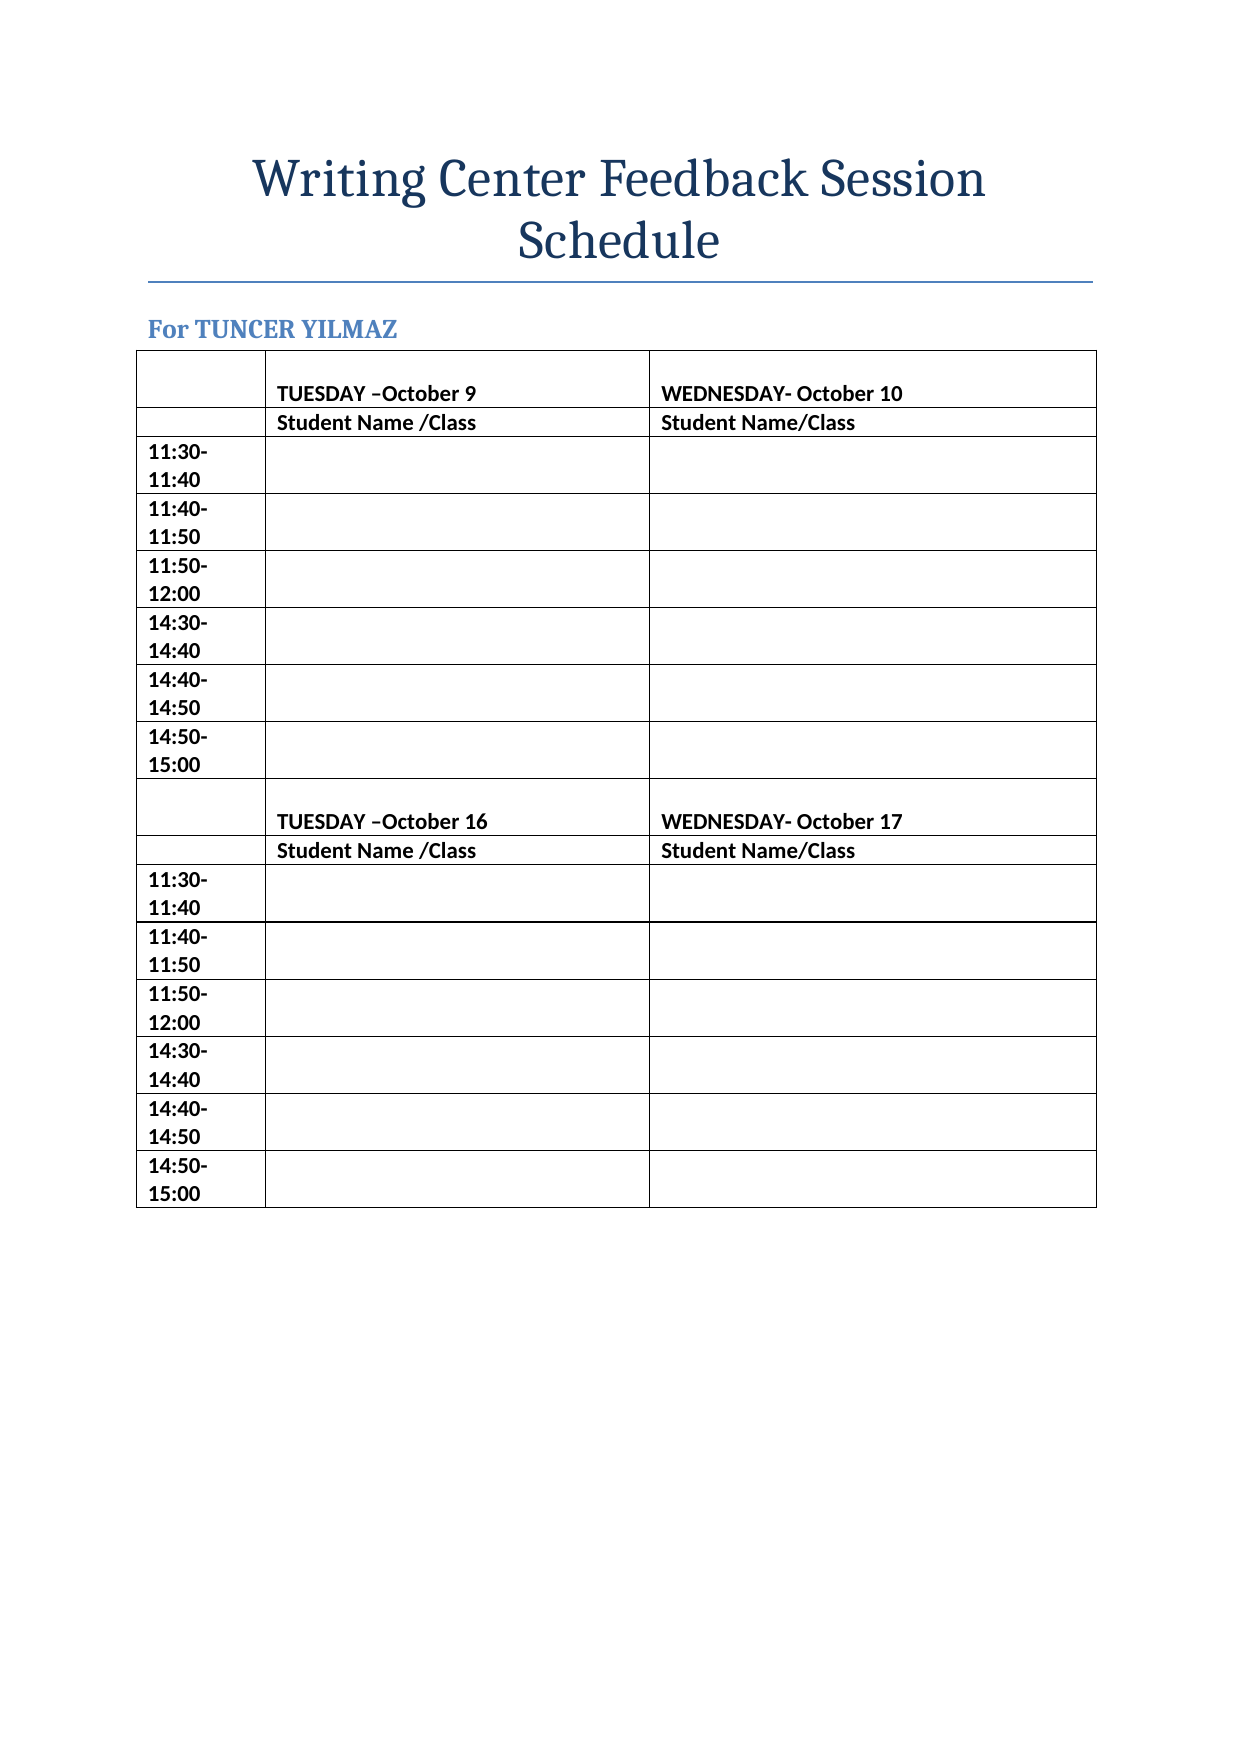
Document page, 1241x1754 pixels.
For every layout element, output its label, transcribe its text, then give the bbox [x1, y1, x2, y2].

table_cell [137, 779, 265, 835]
table_cell [266, 1037, 649, 1093]
table_cell [650, 437, 1096, 493]
table_cell Student Name /Class [266, 836, 649, 864]
table_cell [650, 665, 1096, 721]
table_cell TUESDAY –October 16 [266, 779, 649, 835]
table_cell [266, 1094, 649, 1150]
table_cell 11:30-11:40 [137, 865, 265, 921]
table_header [137, 351, 265, 407]
table_cell Student Name/Class [650, 836, 1096, 864]
table_cell 14:50-15:00 [137, 1151, 265, 1207]
table_cell Student Name/Class [650, 408, 1096, 436]
table_cell [266, 608, 649, 664]
table_cell [266, 551, 649, 607]
table_cell [266, 437, 649, 493]
table_header WEDNESDAY- October 10 [650, 351, 1096, 407]
table_cell [650, 608, 1096, 664]
table_cell [650, 865, 1096, 921]
table_cell 14:40- 14:50 [137, 665, 265, 721]
table_cell [137, 836, 265, 864]
table_cell [266, 1151, 649, 1207]
table_cell [266, 722, 649, 778]
table_cell Student Name /Class [266, 408, 649, 436]
table_cell [266, 923, 649, 978]
table_cell 14:30-14:40 [137, 608, 265, 664]
table_cell [650, 1094, 1096, 1150]
table_cell [266, 980, 649, 1036]
table_cell [266, 494, 649, 550]
table_cell [650, 494, 1096, 550]
table_cell 11:50-12:00 [137, 551, 265, 607]
table_cell 11:30-11:40 [137, 437, 265, 493]
table_cell [266, 665, 649, 721]
table_cell [650, 1151, 1096, 1207]
subtitle For TUNCER YILMAZ [148, 314, 1093, 345]
table_cell WEDNESDAY- October 17 [650, 779, 1096, 835]
table_cell 11:40-11:50 [137, 923, 265, 978]
table_cell [650, 923, 1096, 978]
table_cell 11:50-12:00 [137, 980, 265, 1036]
table_cell 14:40- 14:50 [137, 1094, 265, 1150]
table_cell [266, 865, 649, 921]
table_cell [650, 722, 1096, 778]
table_cell [650, 980, 1096, 1036]
table_cell 11:40-11:50 [137, 494, 265, 550]
table_cell 14:50-15:00 [137, 722, 265, 778]
title Writing Center Feedback Session Schedule [148, 148, 1093, 281]
table_cell 14:30-14:40 [137, 1037, 265, 1093]
table_header TUESDAY –October 9 [266, 351, 649, 407]
table_cell [650, 1037, 1096, 1093]
table_cell [650, 551, 1096, 607]
table_cell [137, 408, 265, 436]
